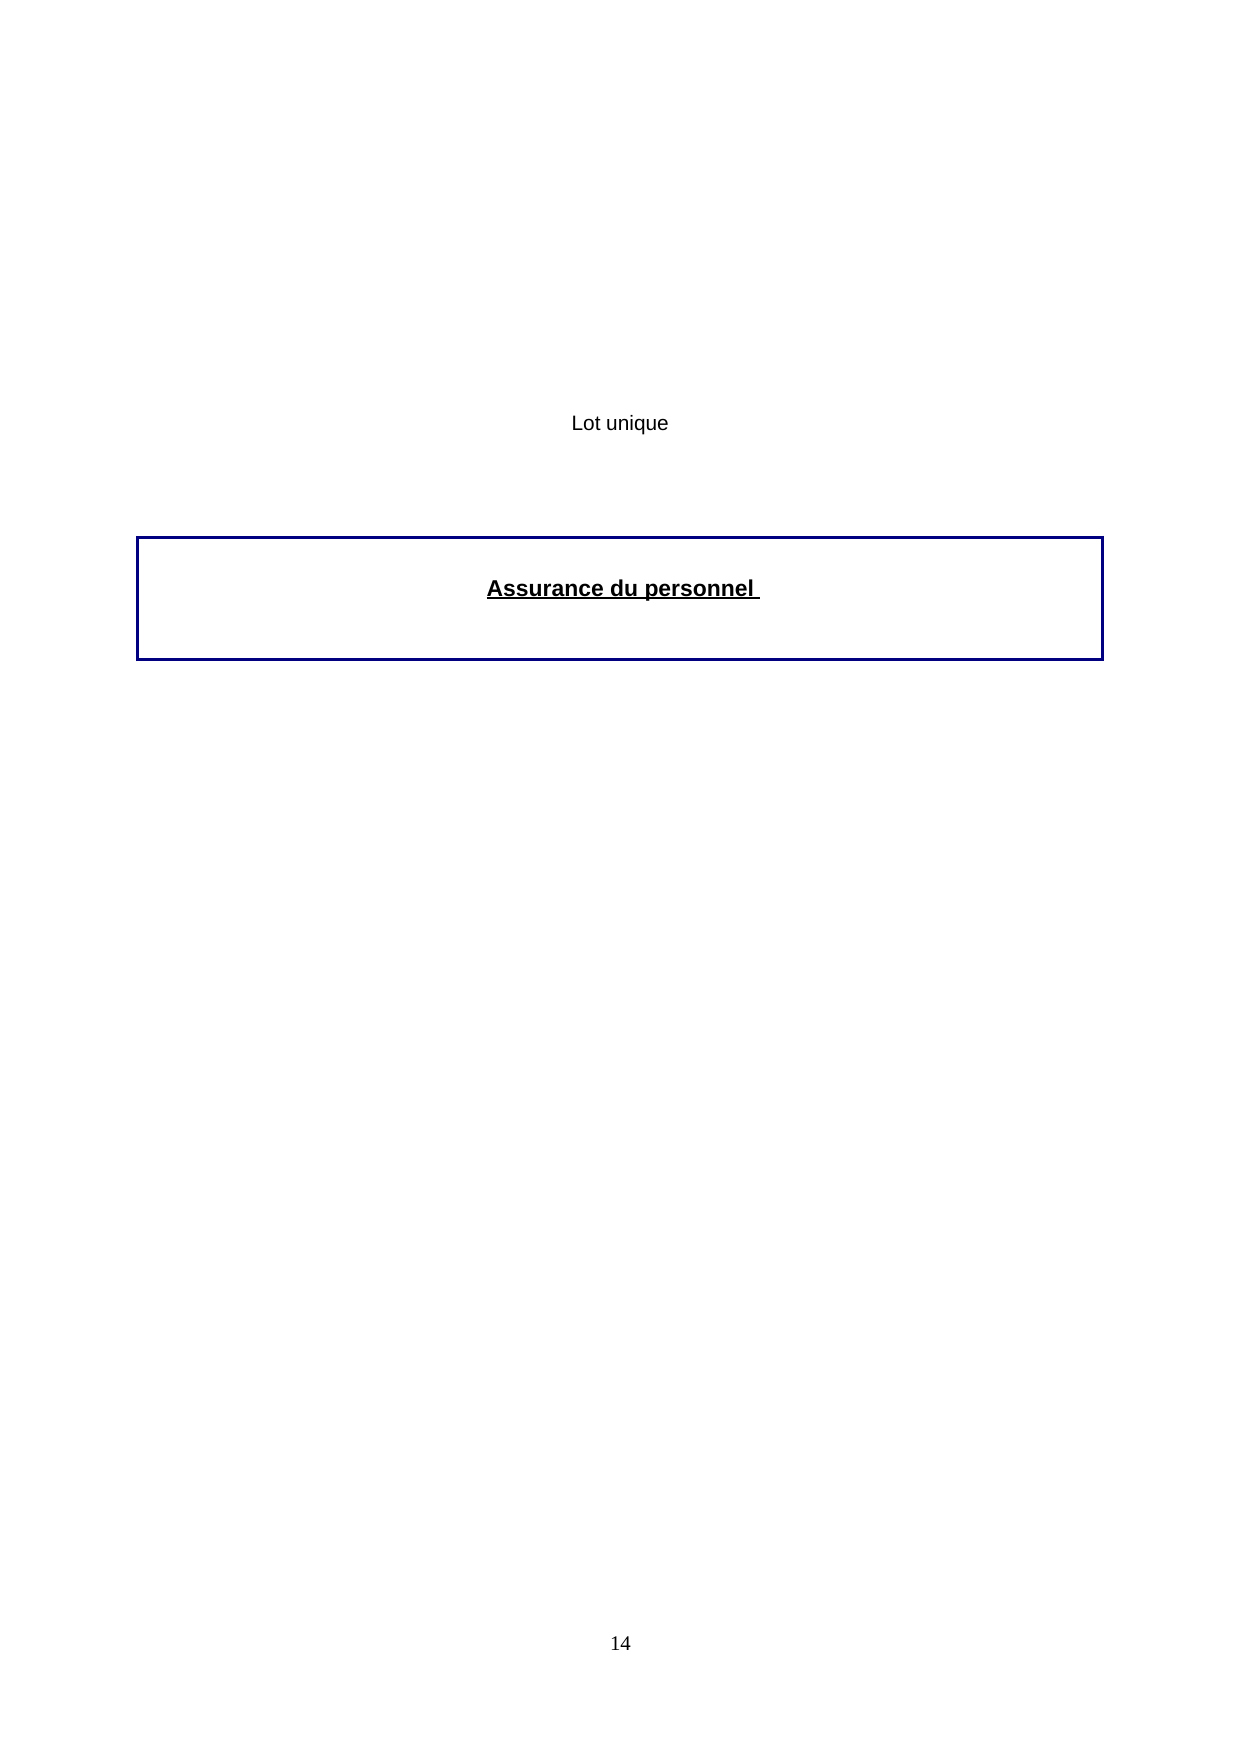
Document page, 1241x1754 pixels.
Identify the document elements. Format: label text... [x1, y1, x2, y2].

text Lot unique [148, 411, 1092, 435]
text Assurance du personnel [148, 574, 1092, 601]
